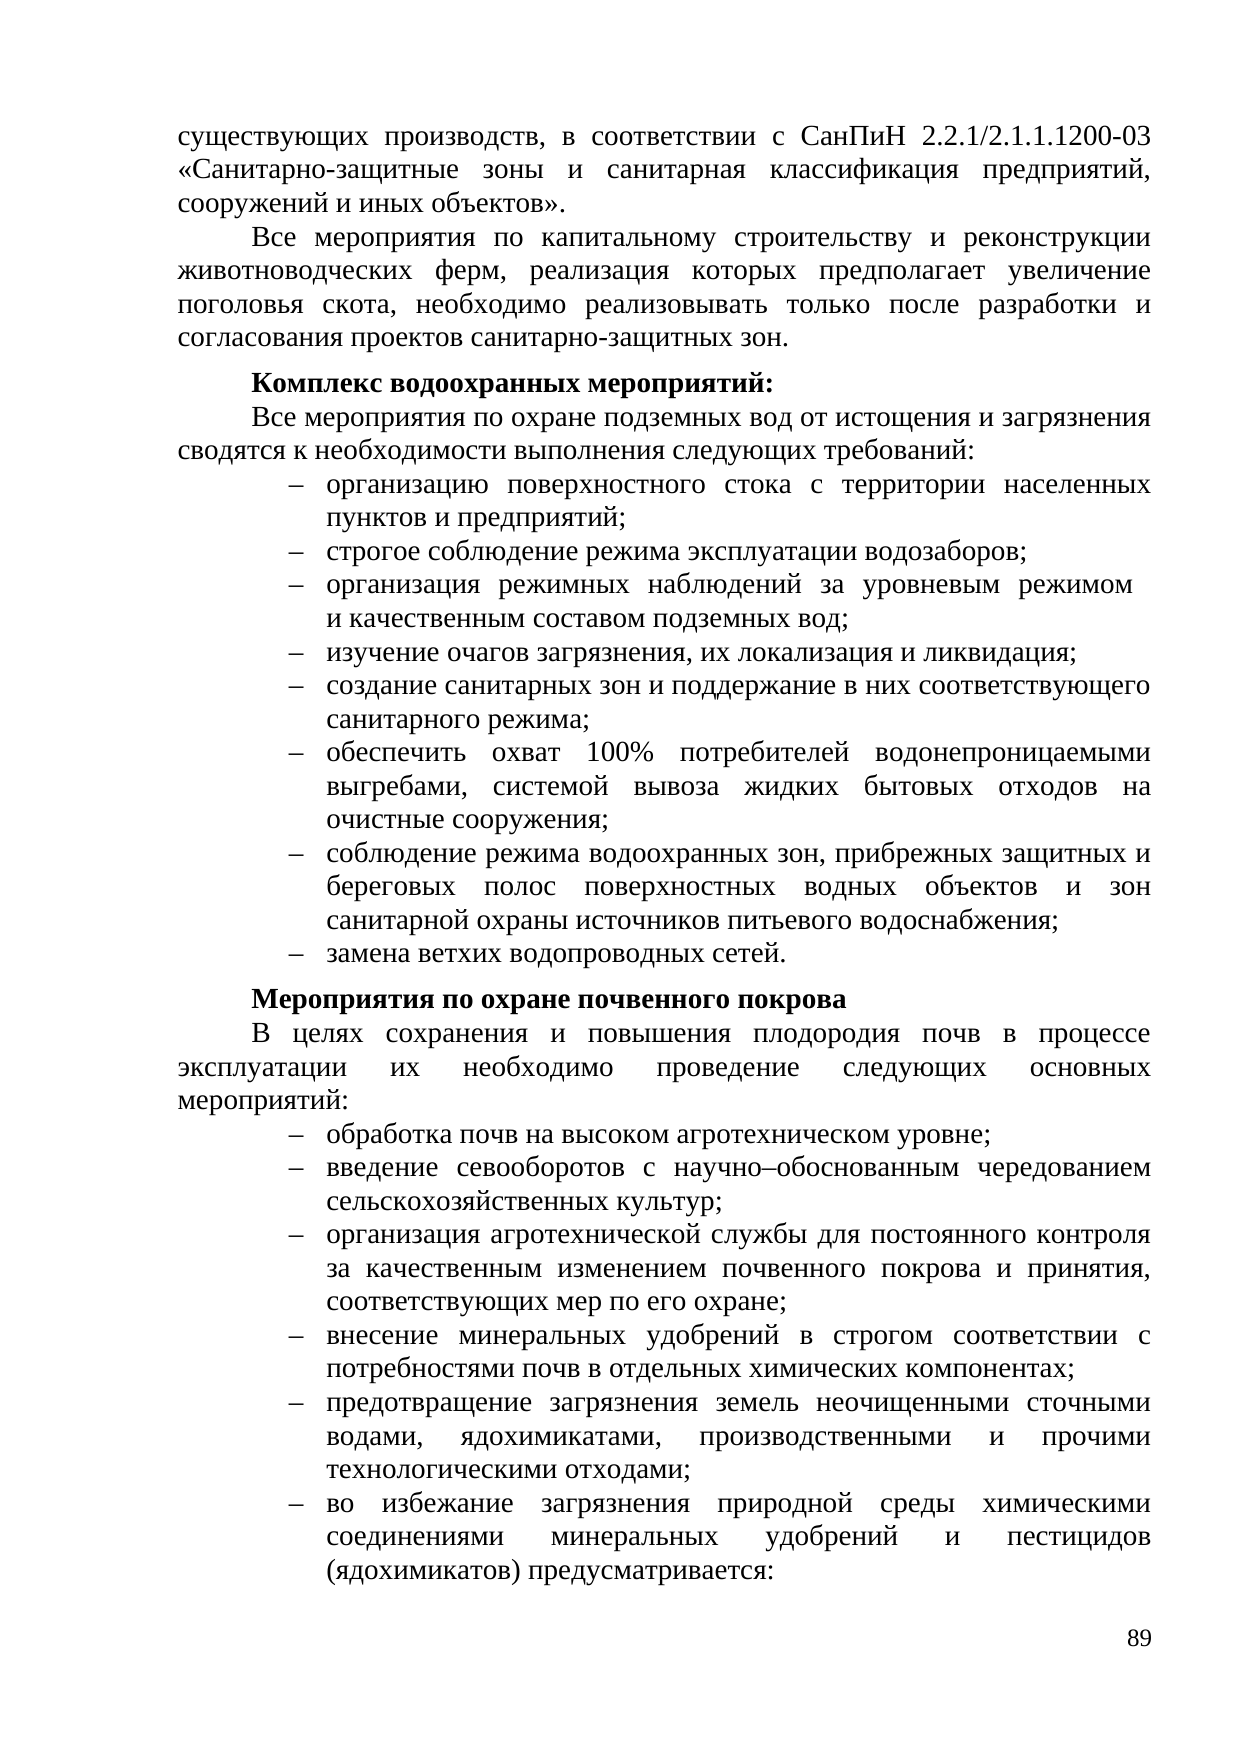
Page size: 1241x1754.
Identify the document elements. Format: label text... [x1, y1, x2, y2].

list организация агротехнической службы для постоянного контроля за качественным изменением почвенного покрова и принятия, соответствующих мер по его охране; [288, 1216, 1152, 1317]
list замена ветхих водопроводных сетей. [288, 936, 1152, 969]
list во избежание загрязнения природной среды химическими соединениями минеральных удобрений и пестицидов (ядохимикатов) предусматривается: [288, 1485, 1152, 1585]
list изучение очагов загрязнения, их локализация и ликвидация; [288, 634, 1152, 667]
list введение севооборотов с научно–обоснованным чередованием сельскохозяйственных культур; [288, 1149, 1152, 1216]
text Все мероприятия по капитальному строительству и реконструкции животноводческих ферм, реализация которых предполагает увеличение поголовья скота, необходимо реализовывать только после разработки и согласования проектов санитарно-защитных зон. [177, 219, 1152, 353]
list соблюдение режима водоохранных зон, прибрежных защитных и береговых полос поверхностных водных объектов и зон санитарной охраны источников питьевого водоснабжения; [288, 835, 1152, 936]
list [177, 118, 1152, 219]
list строгое соблюдение режима эксплуатации водозаборов; [288, 533, 1152, 567]
text В целях сохранения и повышения плодородия почв в процессе эксплуатации их необходимо проведение следующих основных мероприятий: [177, 1015, 1152, 1116]
text Комплекс водоохранных мероприятий: [177, 365, 1152, 399]
list организация режимных наблюдений за уровневым режимом и качественным составом подземных вод; [288, 567, 1152, 634]
list обеспечить охват 100% потребителей водонепроницаемыми выгребами, системой вывоза жидких бытовых отходов на очистные сооружения; [288, 734, 1152, 835]
list обработка почв на высоком агротехническом уровне; [288, 1116, 1152, 1149]
text Все мероприятия по охране подземных вод от истощения и загрязнения сводятся к необходимости выполнения следующих требований: [177, 399, 1152, 466]
text Мероприятия по охране почвенного покрова [177, 982, 1152, 1015]
list внесение минеральных удобрений в строгом соответствии с потребностями почв в отдельных химических компонентах; [288, 1317, 1152, 1384]
list предотвращение загрязнения земель неочищенными сточными водами, ядохимикатами, производственными и прочими технологическими отходами; [288, 1384, 1152, 1485]
list создание санитарных зон и поддержание в них соответствующего санитарного режима; [288, 667, 1152, 734]
list организацию поверхностного стока с территории населенных пунктов и предприятий; [288, 466, 1152, 533]
